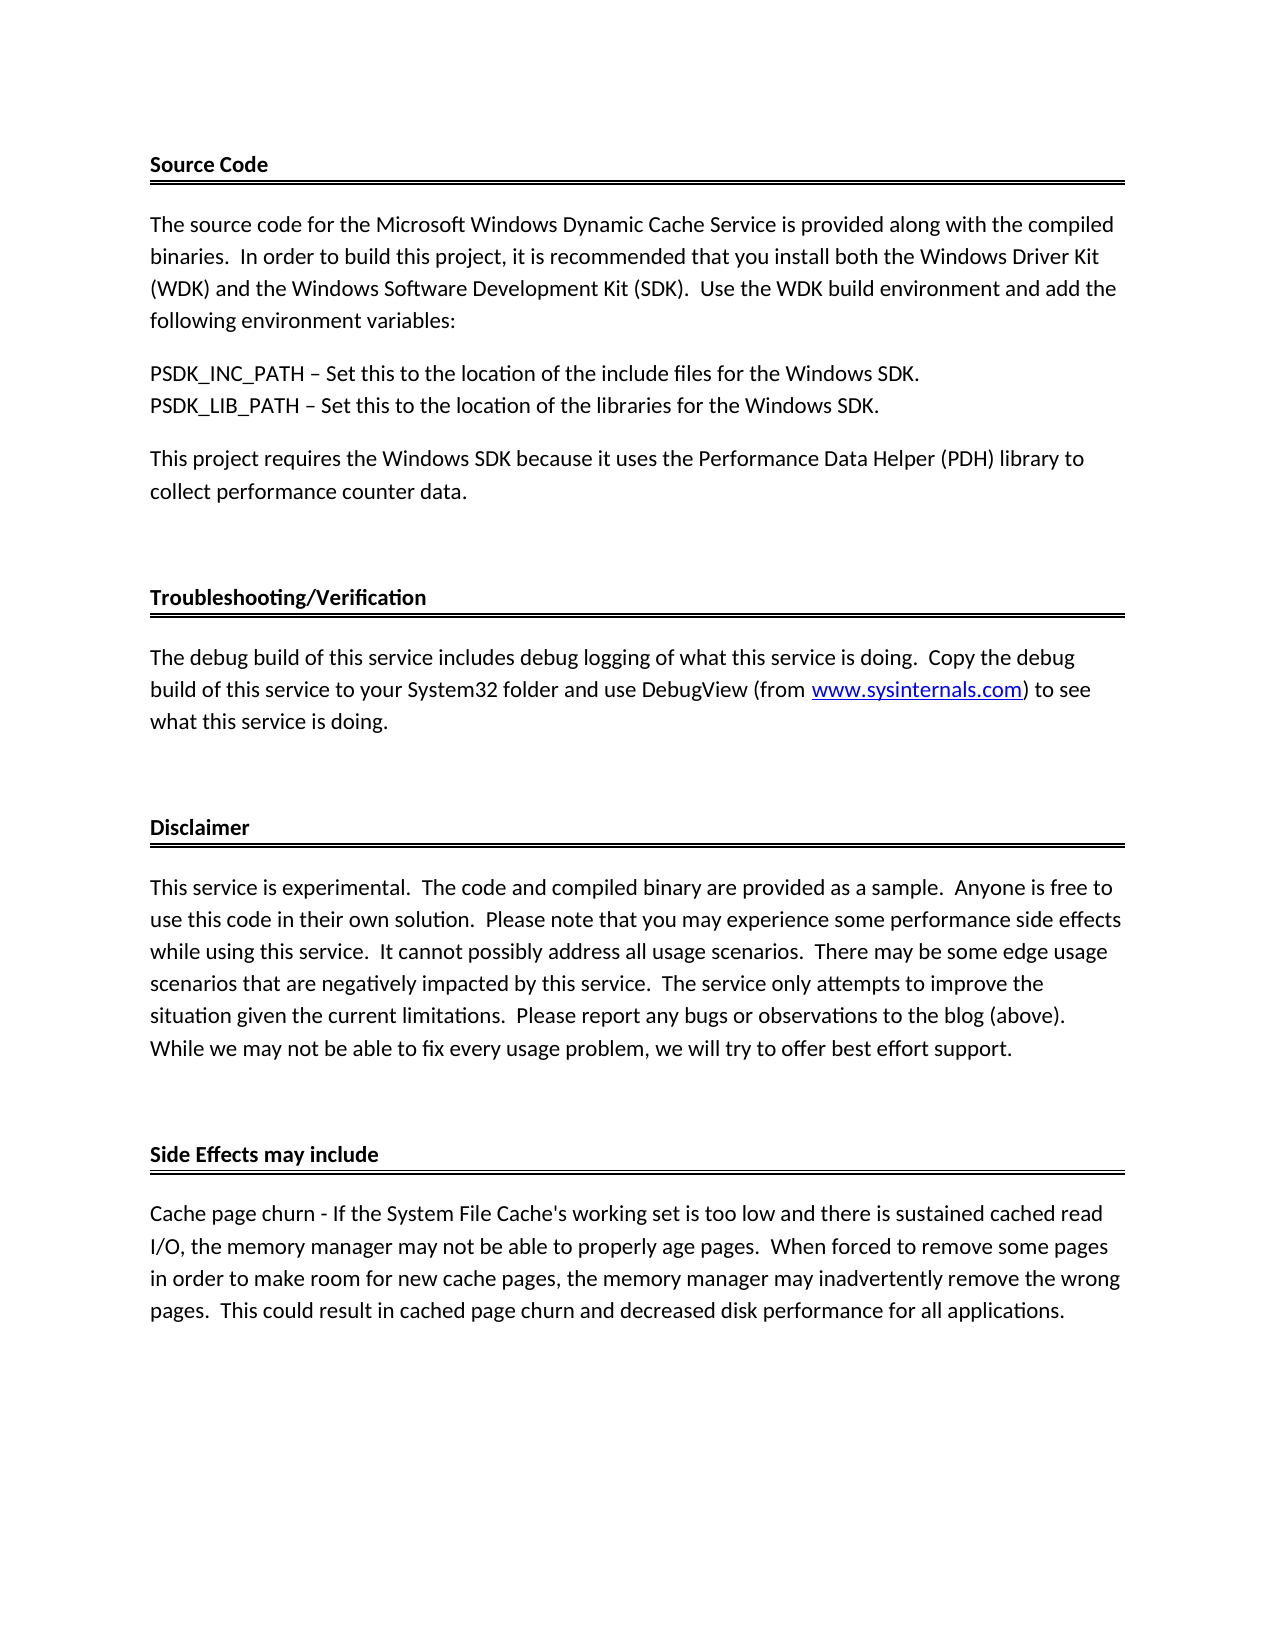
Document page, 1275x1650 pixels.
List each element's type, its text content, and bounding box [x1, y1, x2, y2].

text The debug build of this service includes debug logging of what this service is doing. Copy the debug build of this service to your System32 folder and use DebugView (from www.sysinternals.com) to see what this service is doing. [150, 643, 1125, 735]
text Source Code [150, 150, 1125, 180]
text The source code for the Microsoft Windows Dynamic Cache Service is provided along with the compiled binaries. In order to build this project, it is recommended that you install both the Windows Driver Kit (WDK) and the Windows Software Development Kit (SDK). Use the WDK build environment and add the following environment variables: [150, 210, 1125, 334]
text Disclaimer [150, 813, 1125, 843]
text This service is experimental. The code and compiled binary are provided as a sample. Anyone is free to use this code in their own solution. Please note that you may experience some performance side effects while using this service. It cannot possibly address all usage scenarios. There may be some edge usage scenarios that are negatively impacted by this service. The service only attempts to improve the situation given the current limitations. Please report any bugs or observations to the blog (above). While we may not be able to fix every usage problem, we will try to offer best effort support. [150, 873, 1125, 1062]
text Side Effects may include [150, 1140, 1125, 1170]
text Cache page churn - If the System File Cache's working set is too low and there is sustained cached read I/O, the memory manager may not be able to properly age pages. When forced to remove some pages in order to make room for new cache pages, the memory manager may inadvertently remove the wrong pages. This could result in cached page churn and decreased disk performance for all applications. [150, 1199, 1125, 1324]
text Troubleshooting/Verification [150, 583, 1125, 613]
text This project requires the Windows SDK because it uses the Performance Data Helper (PDH) library to collect performance counter data. [150, 444, 1125, 505]
text PSDK_INC_PATH – Set this to the location of the include files for the Windows SDK. PSDK_LIB_PATH – Set this to the location of the libraries for the Windows SDK. [150, 359, 1125, 419]
